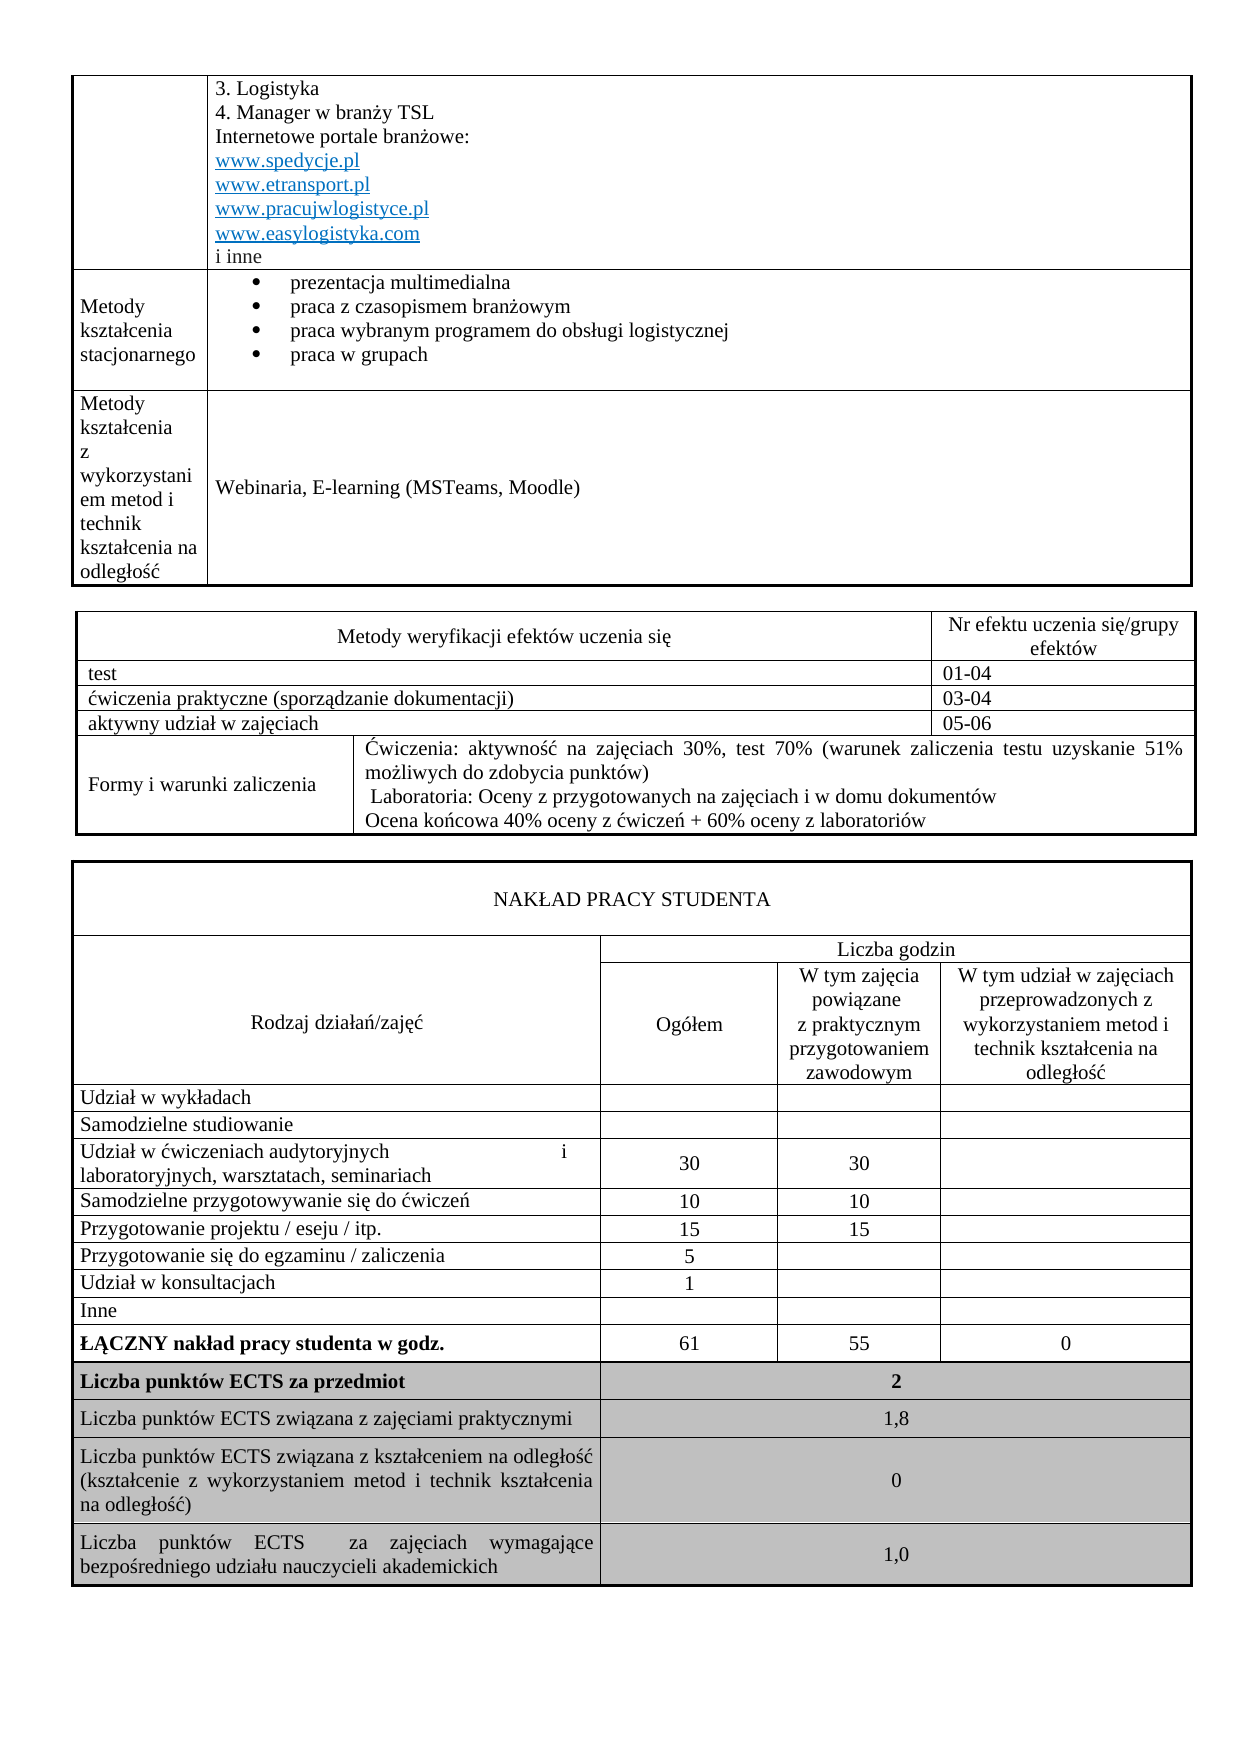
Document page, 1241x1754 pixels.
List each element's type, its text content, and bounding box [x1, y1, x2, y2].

table_cell Udział w ćwiczeniach audytoryjnych i laboratoryjnych, warsztatach, seminariach [74, 1139, 600, 1187]
table_cell Rodzaj działań/zajęć [74, 936, 600, 1084]
table_cell [941, 1298, 1190, 1324]
table_cell 05-06 [932, 711, 1194, 735]
table_cell aktywny udział w zajęciach [78, 711, 931, 735]
table_cell Samodzielne studiowanie [74, 1112, 600, 1138]
table_cell [601, 1085, 777, 1111]
table_cell [778, 1112, 940, 1138]
table_cell 15 [601, 1216, 777, 1242]
table_cell Liczba punktów ECTS związana z kształceniem na odległość (kształcenie z wykorzystaniem metod i technik kształcenia na odległość) [74, 1438, 600, 1522]
table_cell Metody kształcenia z wykorzystaniem metod i technik kształcenia na odległość [74, 391, 207, 583]
table_cell Udział w konsultacjach [74, 1270, 600, 1297]
table_cell 0 [601, 1438, 1190, 1522]
table_cell 1,0 [601, 1524, 1190, 1584]
table_cell [778, 1298, 940, 1324]
table_cell Liczba punktów ECTS za zajęciach wymagające bezpośredniego udziału nauczycieli akademickich [74, 1524, 600, 1584]
table_cell ćwiczenia praktyczne (sporządzanie dokumentacji) [78, 686, 931, 710]
table_cell 10 [601, 1189, 777, 1215]
table_cell [778, 1243, 940, 1269]
table_cell 03-04 [932, 686, 1194, 710]
table_cell [941, 1085, 1190, 1111]
table_cell W tym udział w zajęciach przeprowadzonych z wykorzystaniem metod i technik kształcenia na odległość [941, 963, 1190, 1084]
table_cell 1 [601, 1270, 777, 1297]
table_cell ŁĄCZNY nakład pracy studenta w godz. [74, 1325, 600, 1361]
table_cell Webinaria, E-learning (MSTeams, Moodle) [208, 391, 1190, 583]
table_header Metody weryfikacji efektów uczenia się [78, 612, 931, 660]
table_cell 61 [601, 1325, 777, 1361]
table_cell 2 [601, 1363, 1190, 1399]
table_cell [208, 76, 1190, 268]
table_cell [941, 1270, 1190, 1297]
table_cell 30 [601, 1139, 777, 1187]
table_cell W tym zajęcia powiązane z praktycznym przygotowaniem zawodowym [778, 963, 940, 1084]
table_cell Ćwiczenia: aktywność na zajęciach 30%, test 70% (warunek zaliczenia testu uzyskanie 51% możliwych do zdobycia punktów) Laboratoria: Oceny z przygotowanych na zajęciach i w domu dokumentów Ocena końcowa 40% oceny z ćwiczeń + 60% oceny z laboratoriów [354, 736, 1194, 832]
table_cell Metody kształcenia stacjonarnego [74, 270, 207, 390]
table_cell Udział w wykładach [74, 1085, 600, 1111]
table_cell 15 [778, 1216, 940, 1242]
table_header Nr efektu uczenia się/grupy efektów [932, 612, 1194, 660]
table_cell [941, 1112, 1190, 1138]
table_cell [601, 1112, 777, 1138]
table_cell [74, 76, 207, 268]
table_cell [941, 1139, 1190, 1187]
table_cell test [78, 661, 931, 685]
table_cell 30 [778, 1139, 940, 1187]
table_cell 0 [941, 1325, 1190, 1361]
table_cell [601, 1298, 777, 1324]
table_cell [778, 1085, 940, 1111]
table_cell 1,8 [601, 1400, 1190, 1437]
table_cell 01-04 [932, 661, 1194, 685]
table_cell Liczba punktów ECTS za przedmiot [74, 1363, 600, 1399]
table_cell [941, 1243, 1190, 1269]
table_header NAKŁAD PRACY STUDENTA [74, 863, 1190, 935]
table_cell Inne [74, 1298, 600, 1324]
table_cell Przygotowanie się do egzaminu / zaliczenia [74, 1243, 600, 1269]
table_cell Liczba punktów ECTS związana z zajęciami praktycznymi [74, 1400, 600, 1437]
table_cell Liczba godzin [601, 936, 1190, 962]
table_cell [941, 1189, 1190, 1215]
table_cell prezentacja multimedialna praca z czasopismem branżowym praca wybranym programem do obsługi logistycznej praca w grupach [208, 270, 1190, 390]
table_cell Samodzielne przygotowywanie się do ćwiczeń [74, 1189, 600, 1215]
table_cell [778, 1270, 940, 1297]
table_cell 5 [601, 1243, 777, 1269]
table_cell 55 [778, 1325, 940, 1361]
table_cell 10 [778, 1189, 940, 1215]
table_cell [941, 1216, 1190, 1242]
table_cell Przygotowanie projektu / eseju / itp. [74, 1216, 600, 1242]
table_cell Ogółem [601, 963, 777, 1084]
table_cell Formy i warunki zaliczenia [78, 736, 353, 832]
